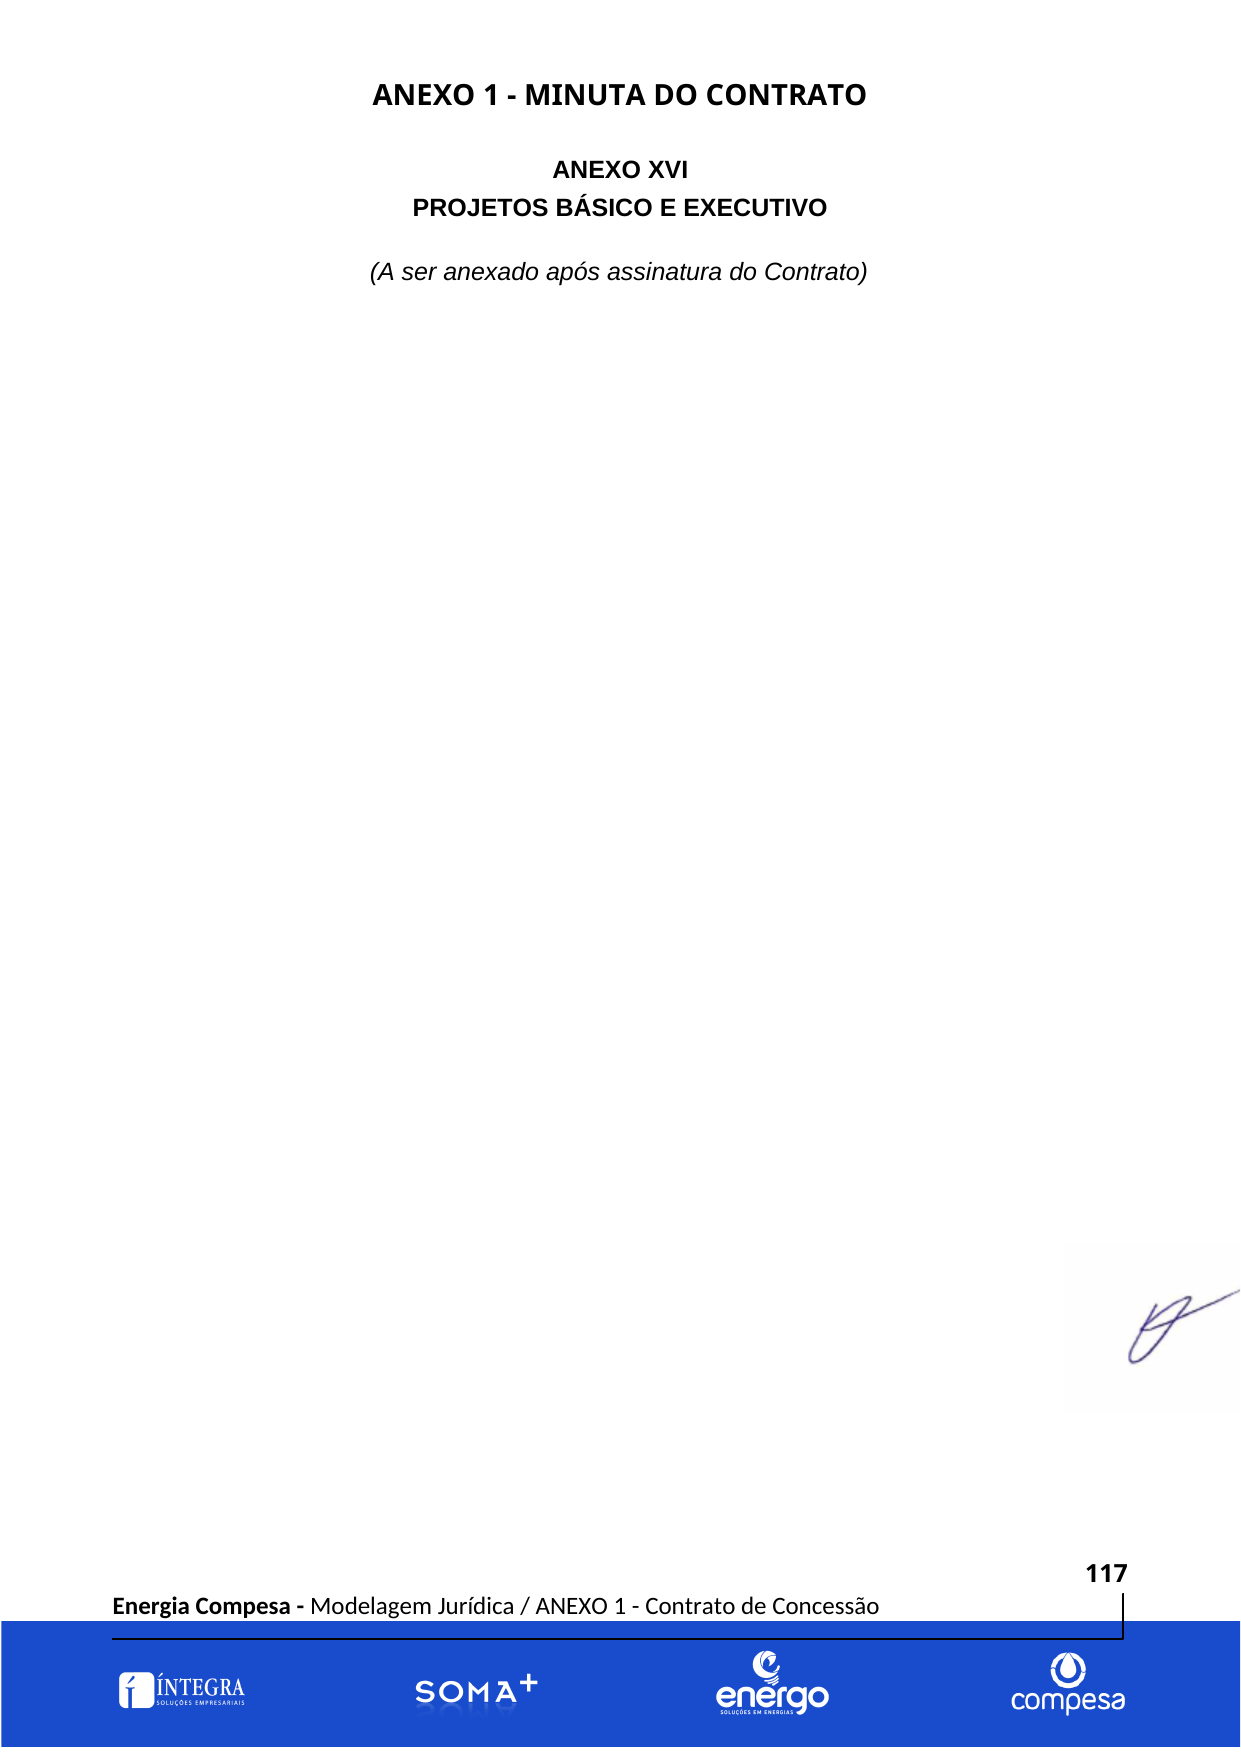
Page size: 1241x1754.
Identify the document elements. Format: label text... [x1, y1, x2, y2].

text ANEXO XVI [112, 155, 1128, 184]
text PROJETOS BÁSICO E EXECUTIVO [112, 193, 1128, 222]
picture [1, 1621, 1241, 1747]
picture [1065, 1245, 1241, 1413]
text (A ser anexado após assinatura do Contrato) [112, 257, 1128, 285]
